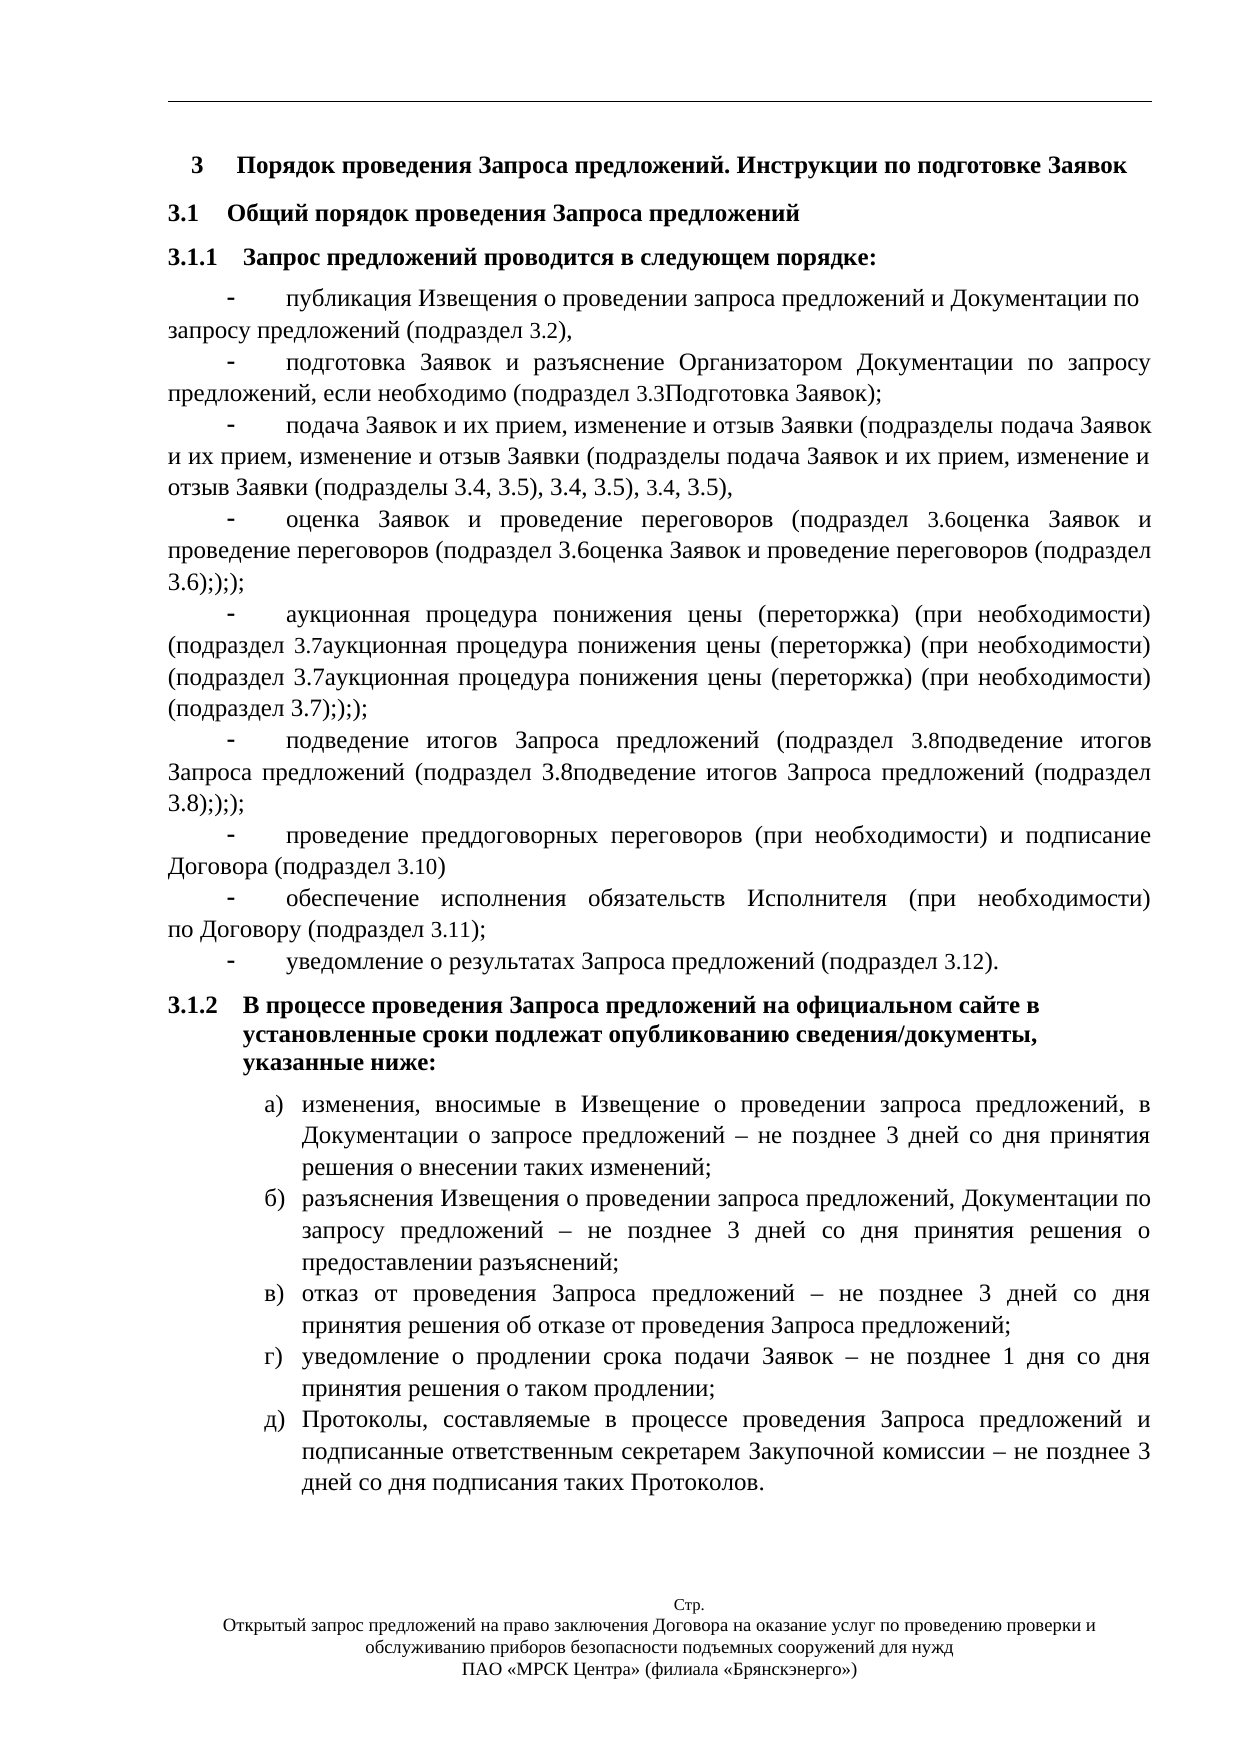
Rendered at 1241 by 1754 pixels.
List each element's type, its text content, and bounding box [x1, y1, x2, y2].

list подготовка Заявок и разъяснение Организатором Документации по запросу предложений, если необходимо (подраздел 3.3); [168, 347, 1152, 407]
list подача Заявок и их прием, изменение и отзыв Заявки (подразделы 3.4, 3.5), [168, 410, 1152, 501]
list уведомление о результатах Запроса предложений (подраздел 3.12). [168, 946, 1152, 975]
list подведение итогов Запроса предложений (подраздел 3.8); [168, 725, 1152, 817]
list уведомление о продлении срока подачи Заявок – не позднее 1 дня со дня принятия решения о таком продлении; [264, 1341, 1152, 1402]
subtitle Запрос предложений проводится в следующем порядке: [168, 242, 1152, 271]
list оценка Заявок и проведение переговоров (подраздел 3.6); [168, 504, 1152, 596]
list публикация Извещения о проведении запроса предложений и Документации по запросу предложений (подраздел 3.2), [168, 283, 1152, 344]
list проведение преддоговорных переговоров (при необходимости) и подписание Договора (подраздел 3.10) [168, 820, 1152, 880]
subtitle В процессе проведения Запроса предложений на официальном сайте в установленные сроки подлежат опубликованию сведения/документы, указанные ниже: [168, 990, 1152, 1076]
list разъяснения Извещения о проведении запроса предложений, Документации по запросу предложений – не позднее 3 дней со дня принятия решения о предоставлении разъяснений; [264, 1183, 1152, 1275]
list отказ от проведения Запроса предложений – не позднее 3 дней со дня принятия решения об отказе от проведения Запроса предложений; [264, 1278, 1152, 1338]
list аукционная процедура понижения цены (переторжка) (при необходимости) (подраздел 3.7); [168, 599, 1152, 722]
list изменения, вносимые в Извещение о проведении запроса предложений, в Документации о запросе предложений – не позднее 3 дней со дня принятия решения о внесении таких изменений; [264, 1089, 1152, 1181]
list Протоколы, составляемые в процессе проведения Запроса предложений и подписанные ответственным секретарем Закупочной комиссии – не позднее 3 дней со дня подписания таких Протоколов. [264, 1404, 1152, 1496]
subtitle Порядок проведения Запроса предложений. Инструкции по подготовке Заявок [166, 150, 1152, 179]
list обеспечение исполнения обязательств Исполнителя (при необходимости) по Договору (подраздел 3.11); [168, 883, 1152, 943]
subtitle Общий порядок проведения Запроса предложений [168, 198, 1152, 227]
